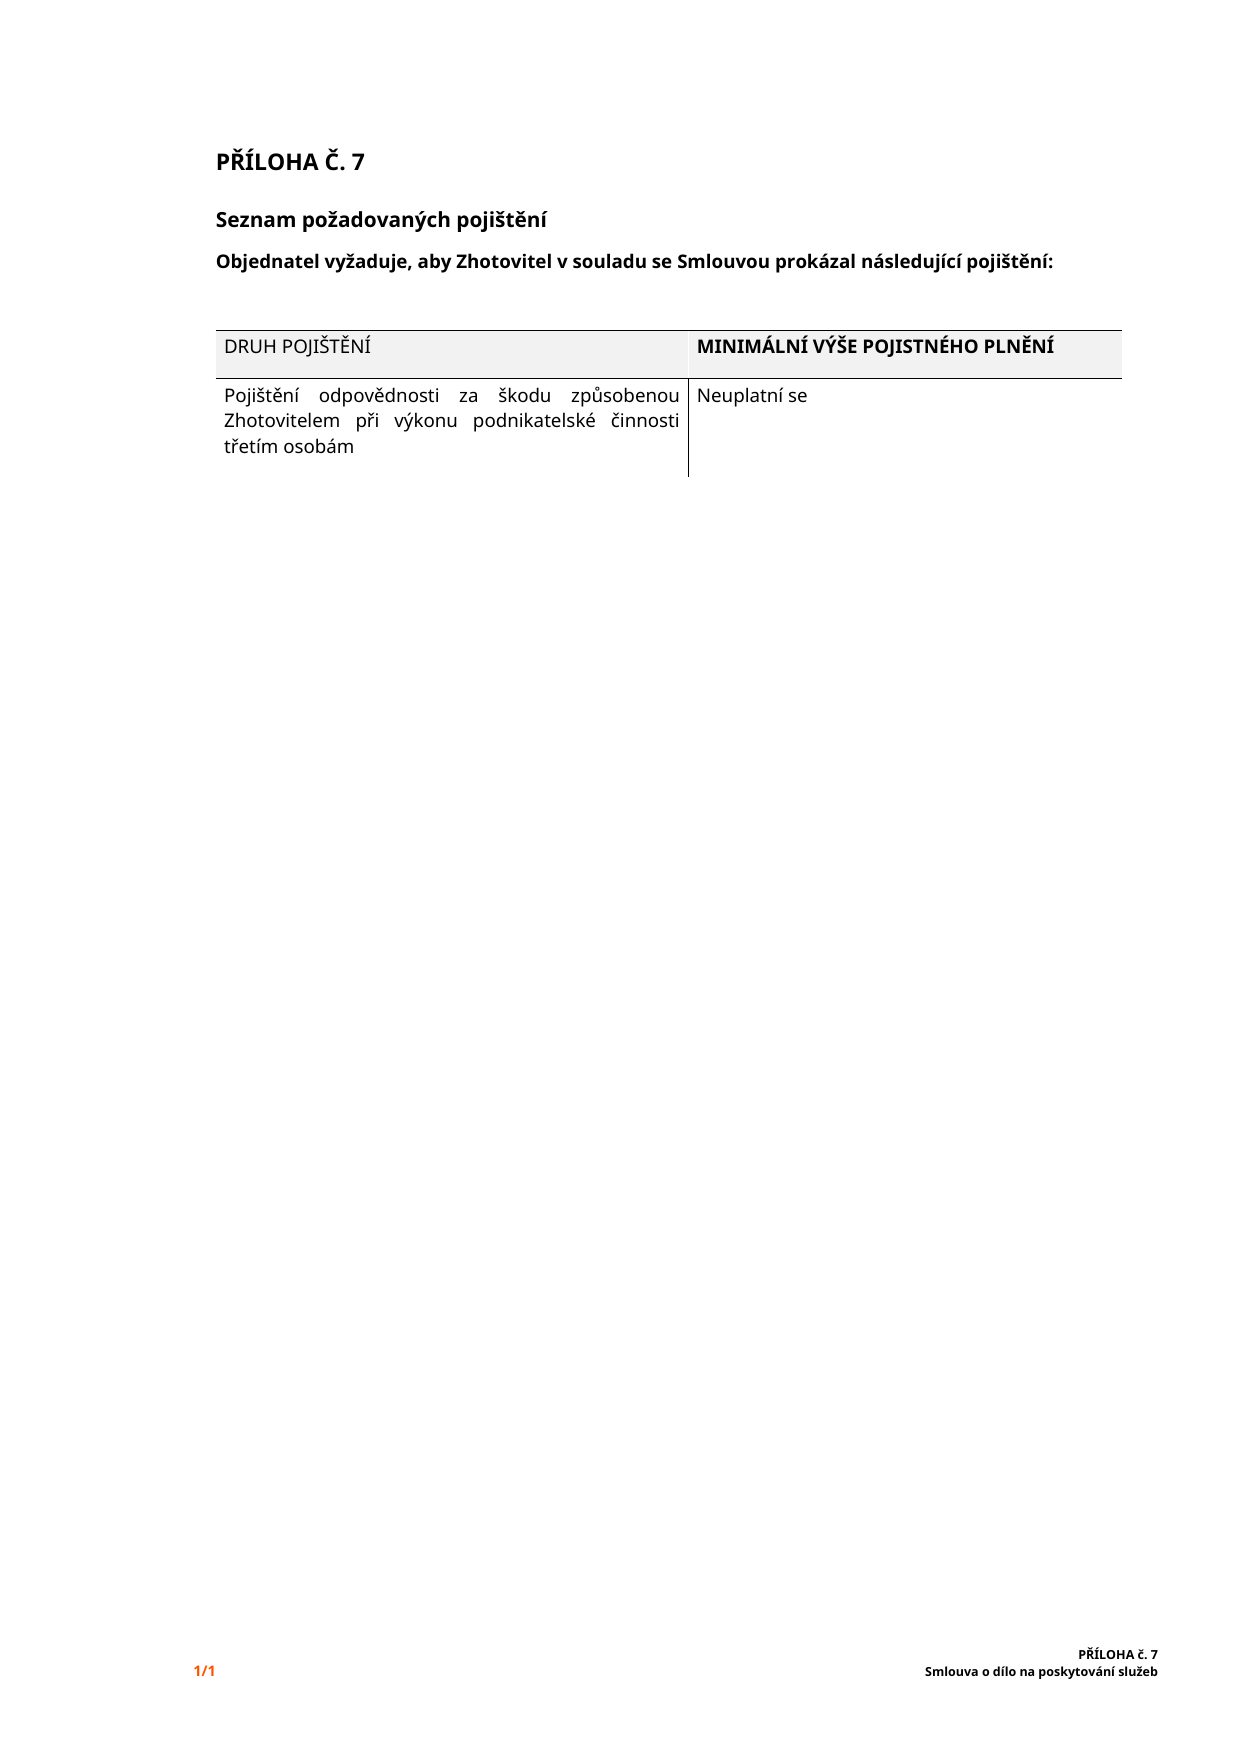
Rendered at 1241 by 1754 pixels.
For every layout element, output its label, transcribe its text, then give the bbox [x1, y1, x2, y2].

table_header MINIMÁLNÍ VÝŠE POJISTNÉHO PLNĚNÍ [689, 331, 1122, 378]
table_cell Neuplatní se [689, 379, 1122, 477]
table_header DRUH POJIŠTĚNÍ [216, 331, 688, 378]
text Příloha č. 7 [216, 146, 1122, 177]
text Seznam požadovaných pojištění [216, 205, 1122, 233]
table_cell Pojištění odpovědnosti za škodu způsobenou Zhotovitelem při výkonu podnikatelské činnosti třetím osobám [216, 379, 688, 477]
text Objednatel vyžaduje, aby Zhotovitel v souladu se Smlouvou prokázal následující pojištění: [216, 249, 1122, 274]
